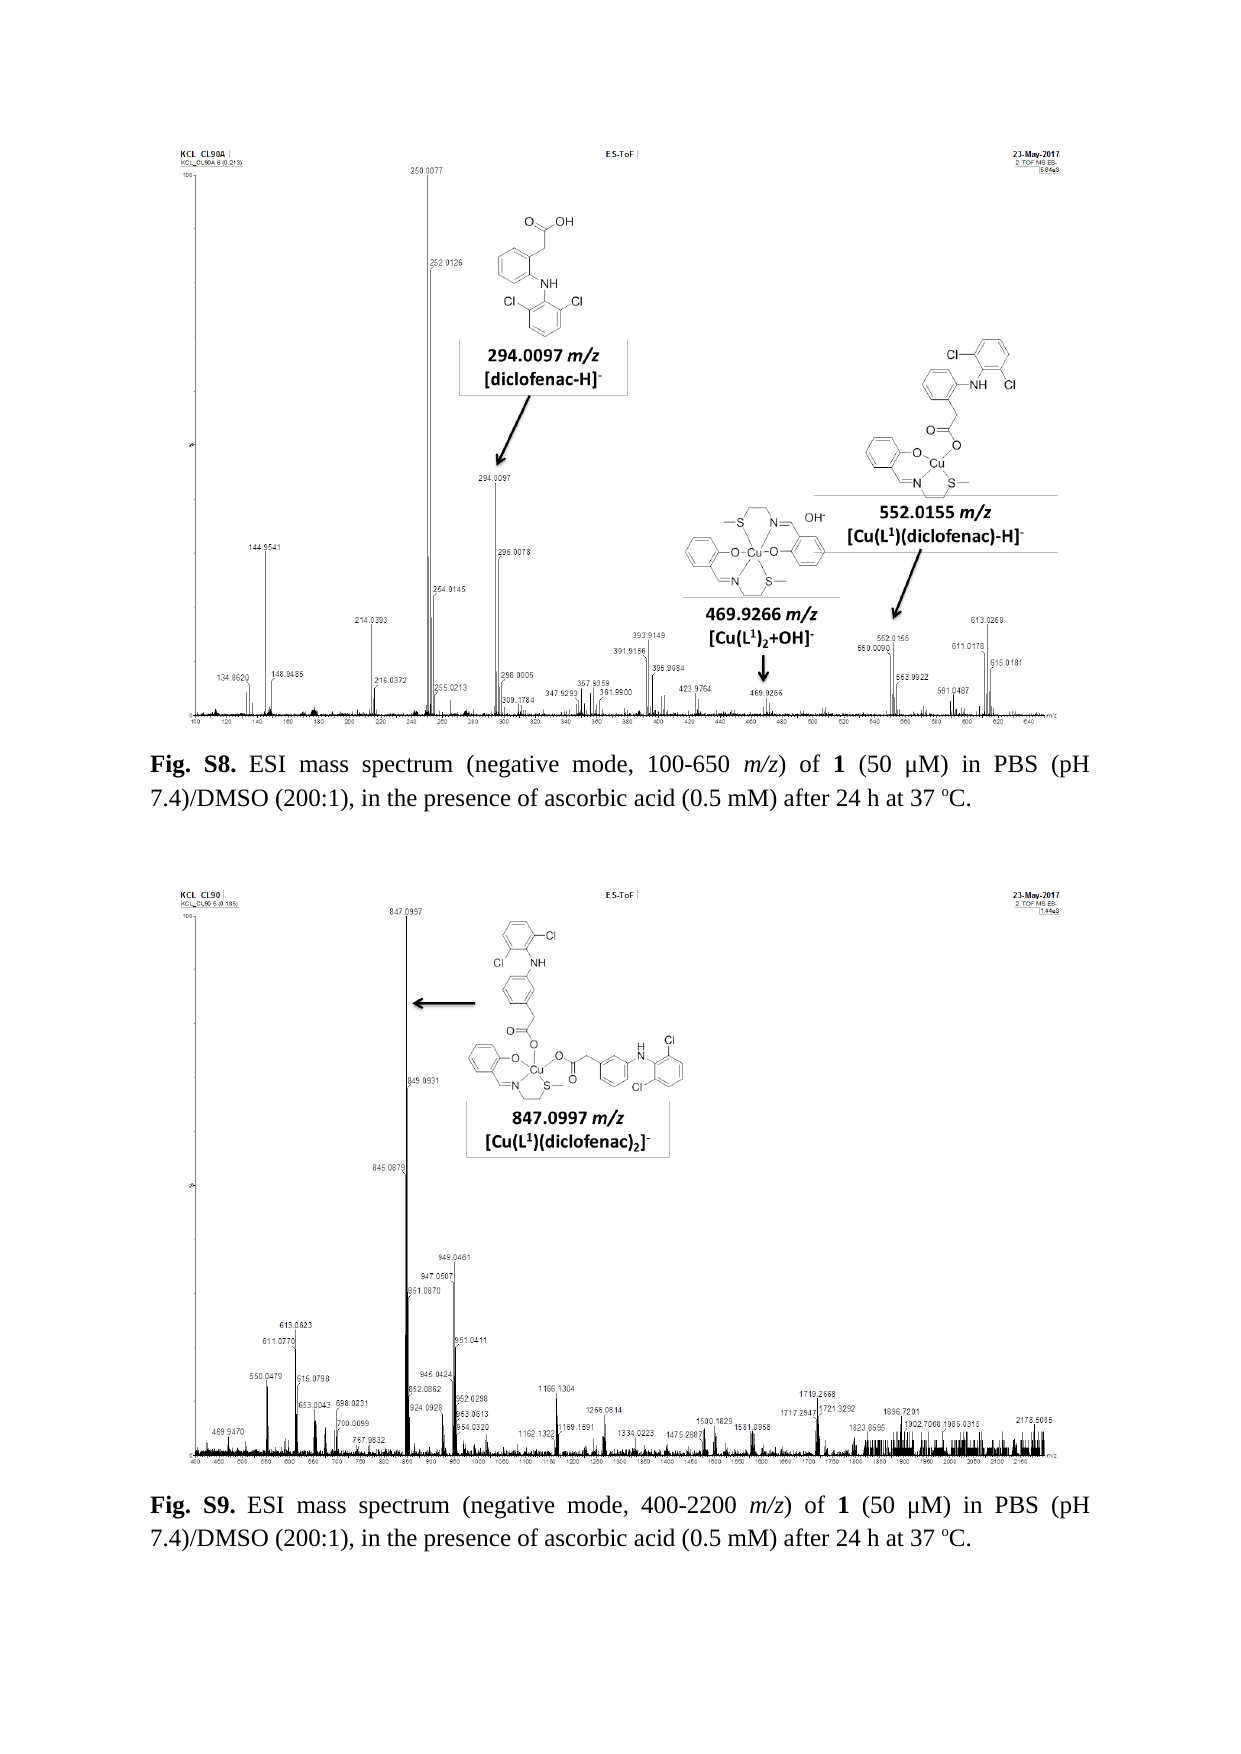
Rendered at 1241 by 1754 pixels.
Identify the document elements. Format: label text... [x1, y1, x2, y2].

picture [180, 890, 1060, 1465]
text Fig. S8. ESI mass spectrum (negative mode, 100-650 m/z) of 1 (50 μM) in PBS (pH 7.4)/DMSO (200:1), in the presence of ascorbic acid (0.5 mM) after 24 h at 37 oC. [150, 749, 1090, 811]
text Fig. S9. ESI mass spectrum (negative mode, 400-2200 m/z) of 1 (50 μM) in PBS (pH 7.4)/DMSO (200:1), in the presence of ascorbic acid (0.5 mM) after 24 h at 37 oC. [150, 1490, 1090, 1552]
picture [180, 150, 1060, 725]
